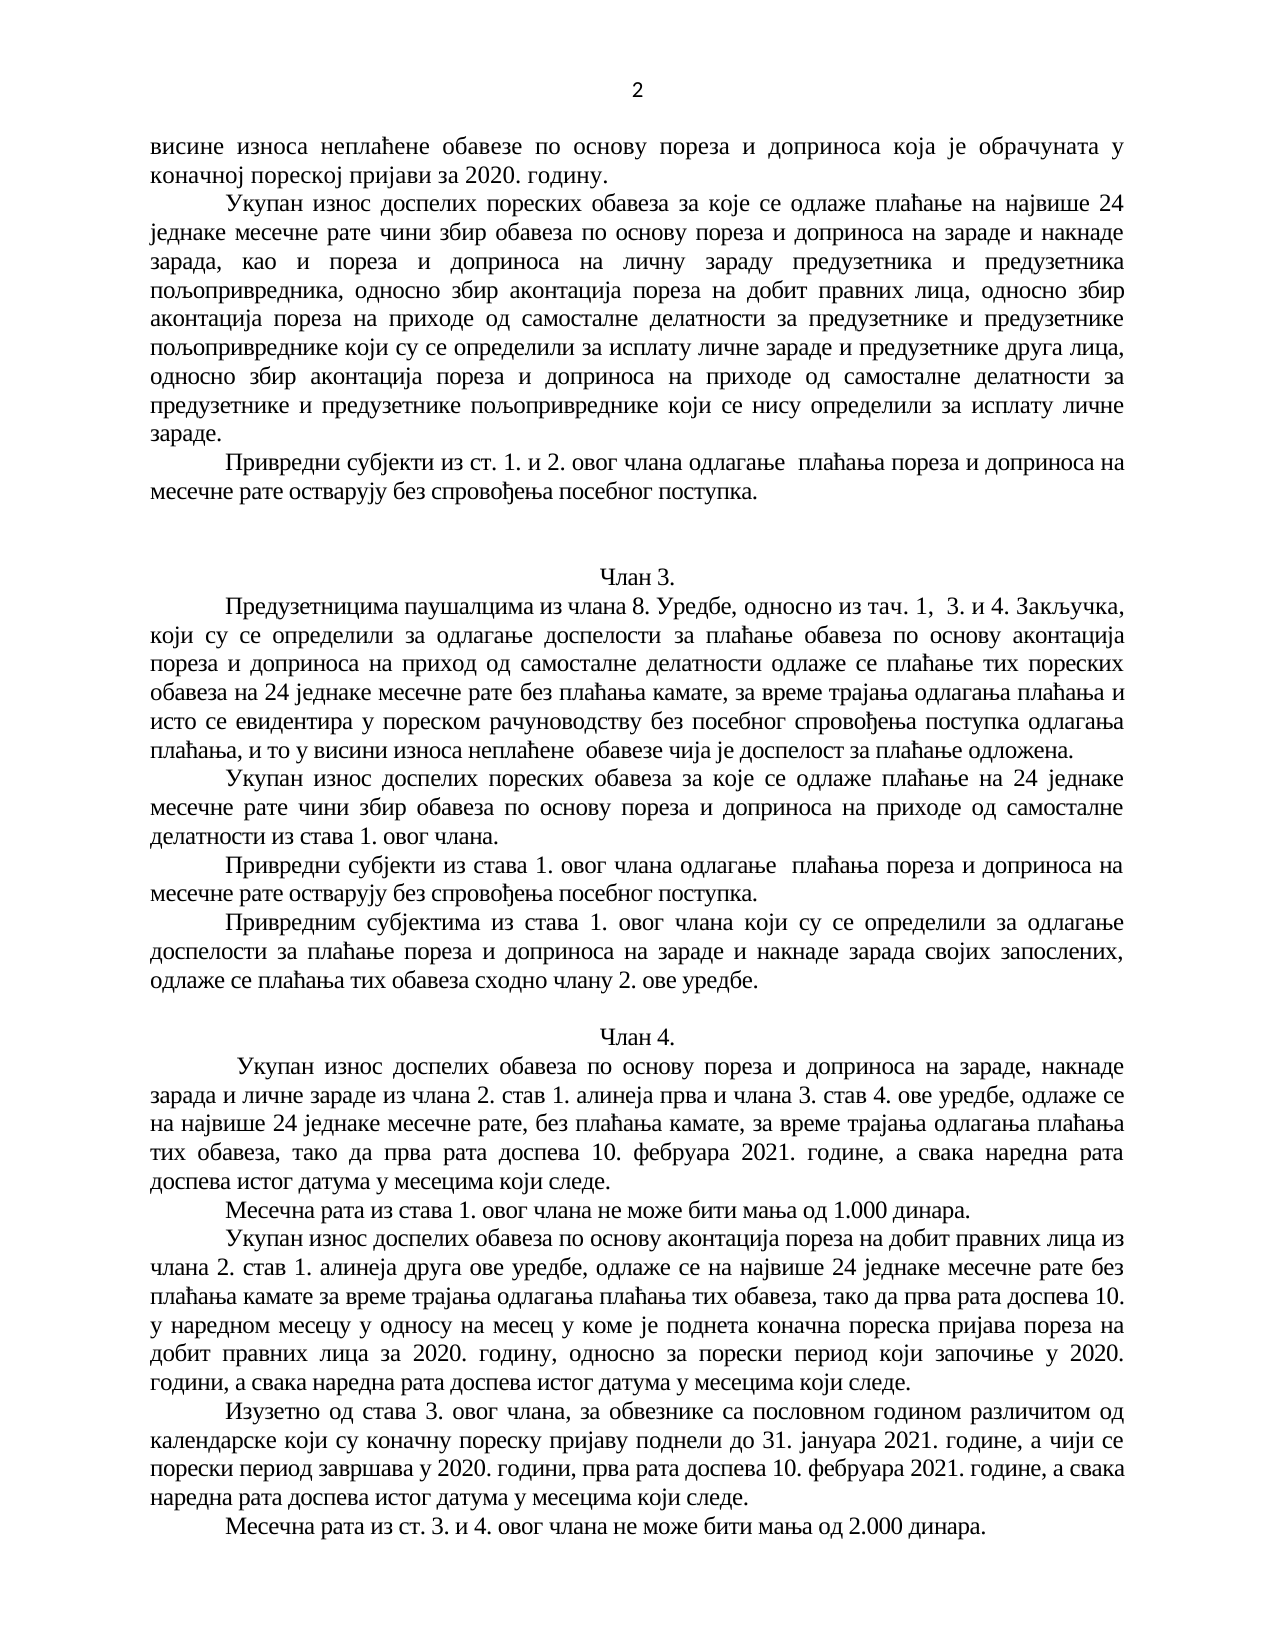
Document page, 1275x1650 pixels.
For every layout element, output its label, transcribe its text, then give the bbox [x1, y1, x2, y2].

text Привредним субјектима из става 1. овог члана који су се определили за одлагање доспелости за плаћање пореза и доприноса на зараде и накнаде зарада својих запослених, одлаже се плаћања тих обавеза сходно члану 2. ове уредбе. [150, 907, 1125, 993]
text Члан 3. [150, 562, 1125, 591]
text Члан 4. [150, 1022, 1125, 1051]
text Месечна рата из ст. 3. и 4. овог члана не може бити мања од 2.000 динара. [150, 1511, 1125, 1540]
text Укупан износ доспелих пореских обавеза за које се одлаже плаћање на највише 24 једнаке месечне рате чини збир обавеза по основу пореза и доприноса на зараде и накнаде зарада, као и пореза и доприноса на личну зараду предузетника и предузетника пољопривредника, односно збир аконтација пореза на добит правних лица, односно збир аконтација пореза на приходе од самосталне делатности за предузетнике и предузетнике пољопривреднике који су се определили за исплату личне зараде и предузетнике друга лица, односно збир аконтација пореза и доприноса на приходе од самосталне делатности за предузетнике и предузетнике пољопривреднике који се нису определили за исплату личне зараде. [150, 188, 1125, 447]
text Предузетницима паушалцима из члана 8. Уредбе, односно из тач. 1, 3. и 4. Закључка, који су се определили за одлагање доспелости за плаћање обавеза по основу аконтација пореза и доприноса на приход од самосталне делатности одлаже се плаћање тих пореских обавеза на 24 једнаке месечне рате без плаћања камате, за време трајања одлагања плаћања и исто се евидентира у пореском рачуноводству без посебног спровођења поступка одлагања плаћања, и то у висини износа неплаћене обавезе чија је доспелост за плаћање одложена. [150, 591, 1125, 763]
text Изузетно од става 3. овог члана, за обвезнике са пословном годином различитом од календарске који су коначну пореску пријаву поднели до 31. јануара 2021. године, а чији се порески период завршава у 2020. години, прва рата доспева 10. фебруара 2021. године, а свака наредна рата доспева истог датума у месецима који следе. [150, 1396, 1125, 1511]
text Привредни субјекти из ст. 1. и 2. овог члана одлагање плаћања пореза и доприноса на месечне рате остварују без спровођења посебног поступка. [150, 447, 1125, 505]
text Месечна рата из става 1. овог члана не може бити мања од 1.000 динара. [150, 1195, 1125, 1223]
text Укупан износ доспелих пореских обавеза за које се одлаже плаћање на 24 једнаке месечне рате чини збир обавеза по основу пореза и доприноса на приходе од самосталне делатности из става 1. овог члана. [150, 763, 1125, 850]
text Укупан износ доспелих обавеза по основу аконтација пореза на добит правних лица из члана 2. став 1. алинеја друга ове уредбе, одлаже се на највише 24 једнаке месечне рате без плаћања камате за време трајања одлагања плаћања тих обавеза, тако да прва рата доспева 10. у наредном месецу у односу на месец у коме је поднета коначна пореска пријава пореза на добит правних лица за 2020. годину, односно за порески период који започиње у 2020. години, а свака наредна рата доспева истог датума у месецима који следе. [150, 1223, 1125, 1396]
text Привредни субјекти из става 1. овог члана одлагање плаћања пореза и доприноса на месечне рате остварују без спровођења посебног поступка. [150, 850, 1125, 907]
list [150, 131, 1125, 188]
text Укупан износ доспелих обавеза по основу пореза и доприноса на зараде, накнаде зарада и личне зараде из члана 2. став 1. алинеја прва и члана 3. став 4. ове уредбе, одлаже се на највише 24 једнаке месечне рате, без плаћања камате, за време трајања одлагања плаћања тих обавеза, тако да прва рата доспева 10. фебруара 2021. године, а свака наредна рата доспева истог датума у месецима који следе. [150, 1051, 1125, 1195]
